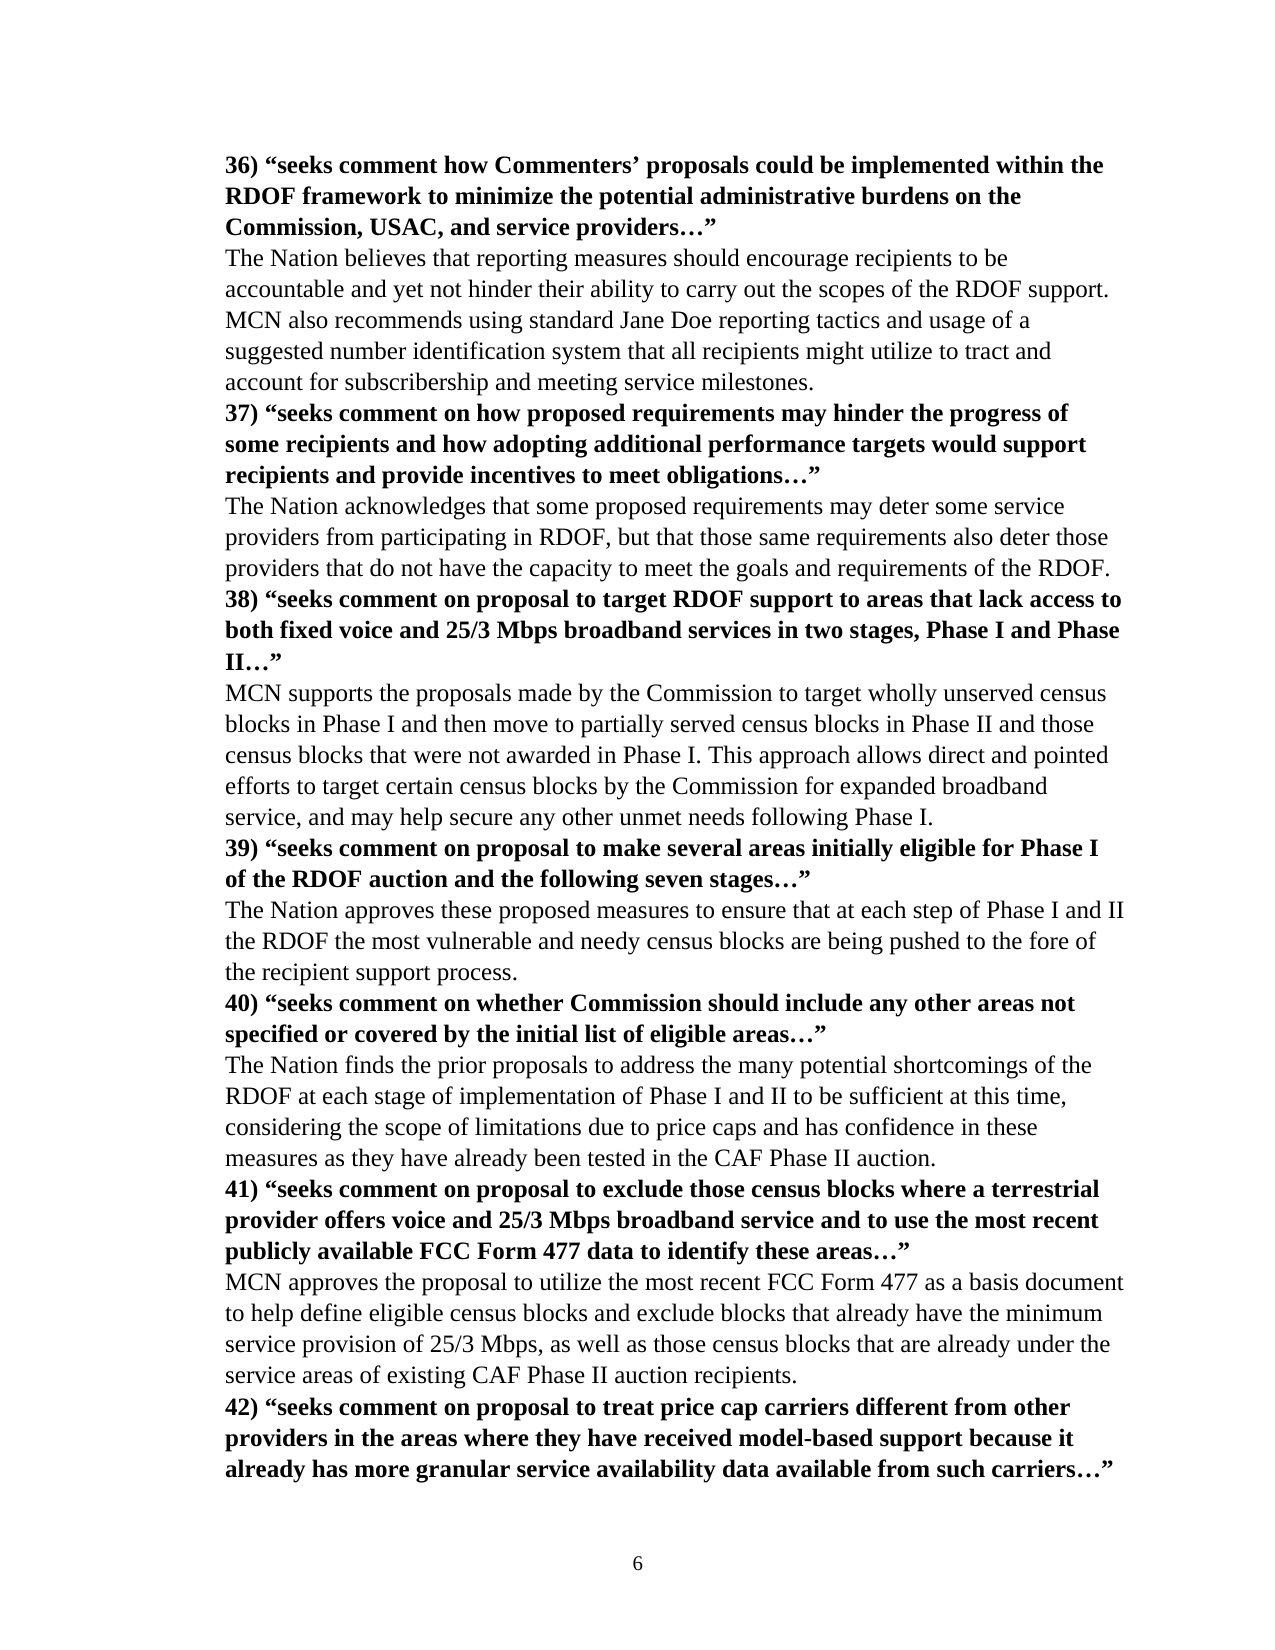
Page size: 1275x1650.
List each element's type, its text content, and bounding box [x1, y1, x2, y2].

list 40) “seeks comment on whether Commission should include any other areas not specified or covered by the initial list of eligible areas…” [225, 988, 1125, 1048]
list The Nation believes that reporting measures should encourage recipients to be accountable and yet not hinder their ability to carry out the scopes of the RDOF support. MCN also recommends using standard Jane Doe reporting tactics and usage of a suggested number identification system that all recipients might utilize to tract and account for subscribership and meeting service milestones. [225, 243, 1125, 396]
list MCN supports the proposals made by the Commission to target wholly unserved census blocks in Phase I and then move to partially served census blocks in Phase II and those census blocks that were not awarded in Phase I. This approach allows direct and pointed efforts to target certain census blocks by the Commission for expanded broadband service, and may help secure any other unmet needs following Phase I. [225, 678, 1125, 831]
list 38) “seeks comment on proposal to target RDOF support to areas that lack access to both fixed voice and 25/3 Mbps broadband services in two stages, Phase I and Phase II…” [225, 584, 1125, 675]
list MCN approves the proposal to utilize the most recent FCC Form 477 as a basis document to help define eligible census blocks and exclude blocks that already have the minimum service provision of 25/3 Mbps, as well as those census blocks that are already under the service areas of existing CAF Phase II auction recipients. [225, 1267, 1125, 1389]
list The Nation acknowledges that some proposed requirements may deter some service providers from participating in RDOF, but that those same requirements also deter those providers that do not have the capacity to meet the goals and requirements of the RDOF. [225, 491, 1125, 582]
list 36) “seeks comment how Commenters’ proposals could be implemented within the RDOF framework to minimize the potential administrative burdens on the Commission, USAC, and service providers…” [225, 150, 1125, 241]
list 39) “seeks comment on proposal to make several areas initially eligible for Phase I of the RDOF auction and the following seven stages…” [225, 833, 1125, 893]
list 41) “seeks comment on proposal to exclude those census blocks where a terrestrial provider offers voice and 25/3 Mbps broadband service and to use the most recent publicly available FCC Form 477 data to identify these areas…” [225, 1174, 1125, 1265]
list 37) “seeks comment on how proposed requirements may hinder the progress of some recipients and how adopting additional performance targets would support recipients and provide incentives to meet obligations…” [225, 398, 1125, 489]
list The Nation finds the prior proposals to address the many potential shortcomings of the RDOF at each stage of implementation of Phase I and II to be sufficient at this time, considering the scope of limitations due to price caps and has confidence in these measures as they have already been tested in the CAF Phase II auction. [225, 1050, 1125, 1172]
list 42) “seeks comment on proposal to treat price cap carriers different from other providers in the areas where they have received model-based support because it already has more granular service availability data available from such carriers…” [225, 1392, 1125, 1482]
list The Nation approves these proposed measures to ensure that at each step of Phase I and II the RDOF the most vulnerable and needy census blocks are being pushed to the fore of the recipient support process. [225, 895, 1125, 986]
